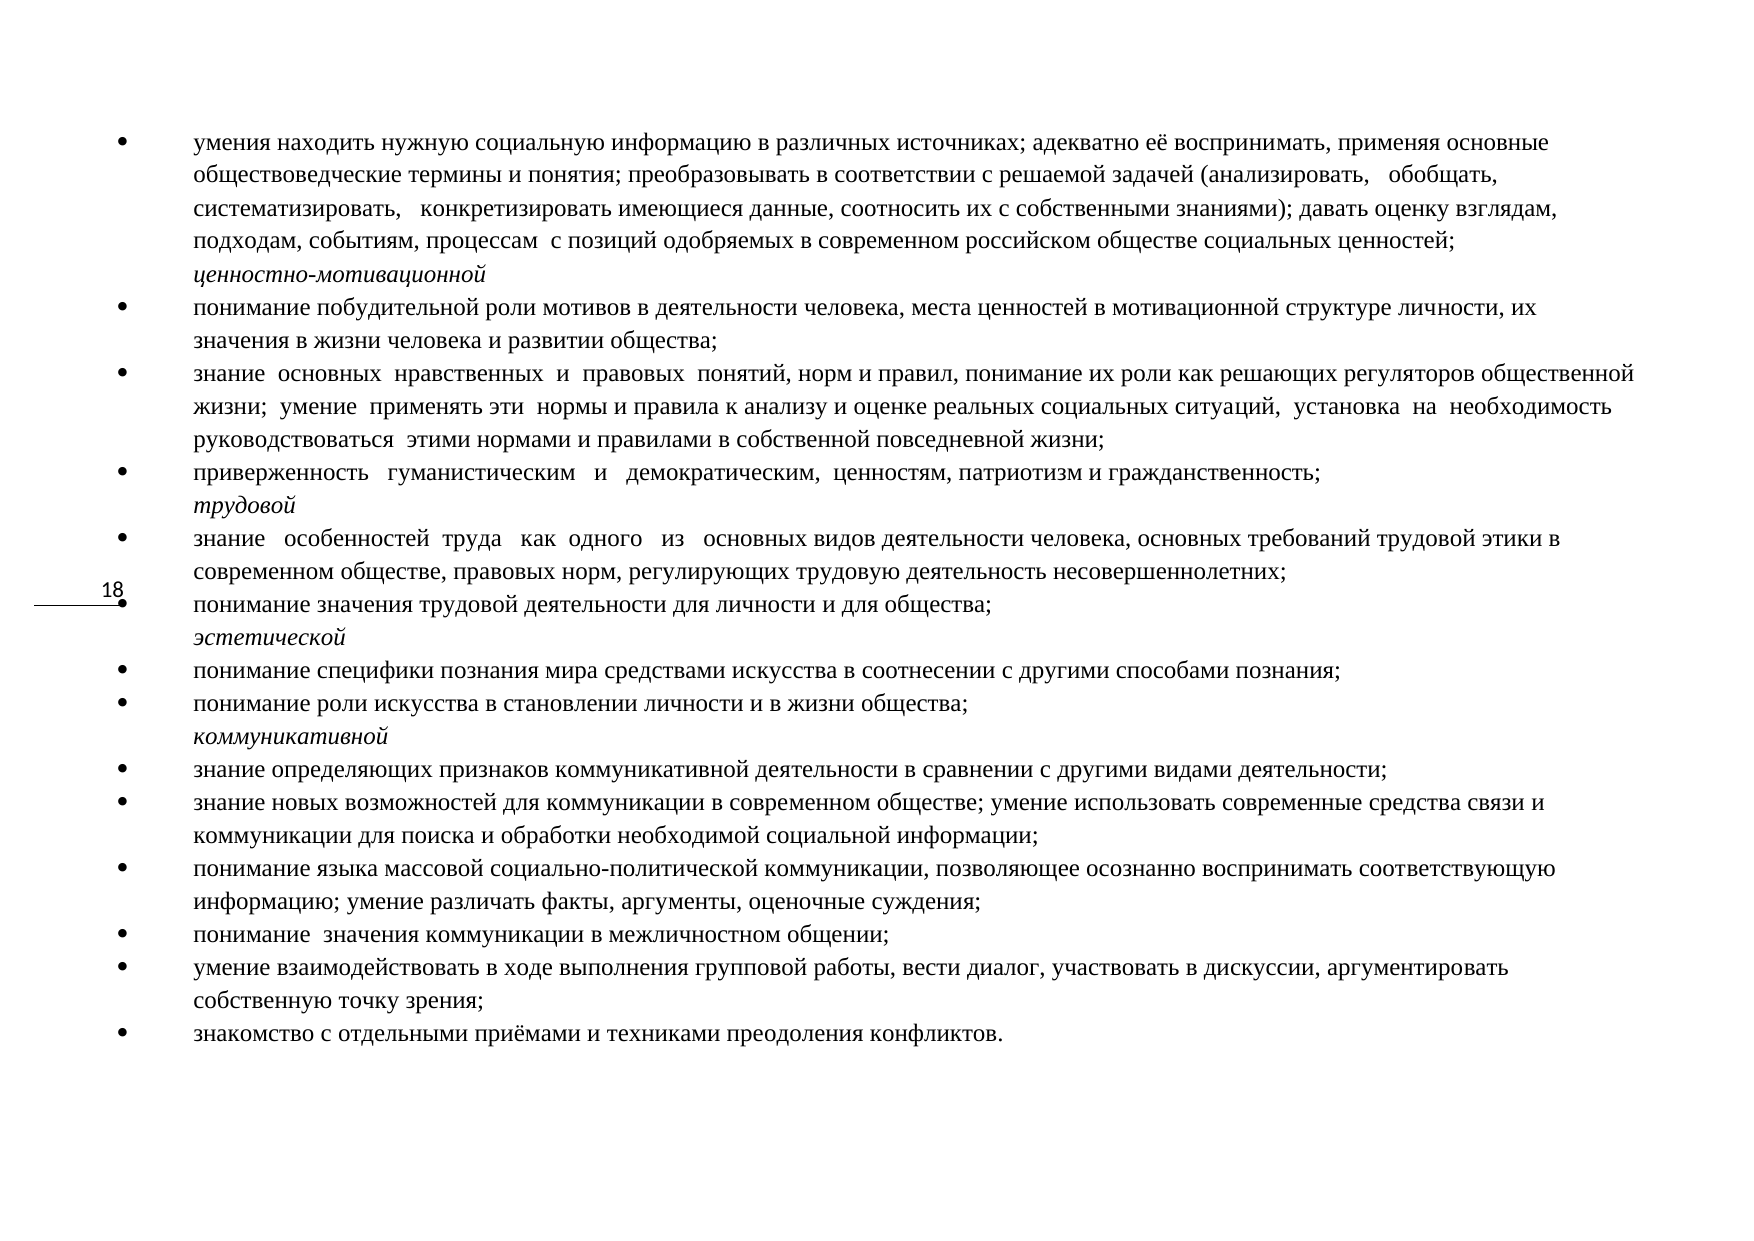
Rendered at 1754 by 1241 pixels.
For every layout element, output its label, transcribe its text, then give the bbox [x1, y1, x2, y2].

list знакомство с отдельными приёмами и техниками преодоления конфликтов. [118, 1018, 1636, 1047]
list понимание языка массовой социально-политической коммуникации, позволяющее осознанно воспринимать соответствующую информацию; умение различать факты, аргументы, оценочные суждения; [118, 853, 1636, 915]
list приверженность гуманистическим и демократическим, ценностям, патриотизм и гражданственность; [118, 457, 1636, 486]
list коммуникативной [193, 721, 1636, 750]
list понимание побудительной роли мотивов в деятельности человека, места ценностей в мотивационной структуре личности, их значения в жизни человека и развитии общества; [118, 292, 1636, 353]
list знание новых возможностей для коммуникации в современном обществе; умение использовать современные средства связи и коммуникации для поиска и обработки необходимой социальной информации; [118, 787, 1636, 849]
list знание основных нравственных и правовых понятий, норм и правил, понимание их роли как решающих регуляторов общественной жизни; умение применять эти нормы и правила к анализу и оценке реальных социальных ситуаций, установка на необходимость руководствоваться этими нормами и правилами в собственной повседневной жизни; [118, 358, 1636, 452]
list ценностно-мотивационной [193, 259, 1636, 287]
list трудовой [193, 490, 1636, 518]
list умения находить нужную социальную информацию в различных источниках; адекватно её воспринимать, применяя основные обществоведческие термины и понятия; преобразовывать в соответствии с решаемой задачей (анализировать, обобщать, систематизировать, конкретизировать имеющиеся данные, соотносить их с собственными знаниями); давать оценку взглядам, подходам, событиям, процессам с позиций одобряемых в современном российском обществе социальных ценностей; [118, 127, 1636, 254]
list понимание значения коммуникации в межличностном общении; [118, 919, 1636, 948]
list понимание специфики познания мира средствами искусства в соотнесении с другими способами познания; [118, 655, 1636, 684]
list эстетической [193, 622, 1636, 651]
list понимание роли искусства в становлении личности и в жизни общества; [118, 688, 1636, 717]
list умение взаимодействовать в ходе выполнения групповой работы, вести диалог, участвовать в дискуссии, аргументировать собственную точку зрения; [118, 952, 1636, 1014]
list знание определяющих признаков коммуникативной деятельности в сравнении с другими видами деятельности; [118, 754, 1636, 783]
list понимание значения трудовой деятельности для личности и для общества; [118, 589, 1636, 618]
list знание особенностей труда как одного из основных видов деятельности человека, основных требований трудовой этики в современном обществе, правовых норм, регулирующих трудовую деятельность несовершеннолетних; [118, 523, 1636, 584]
